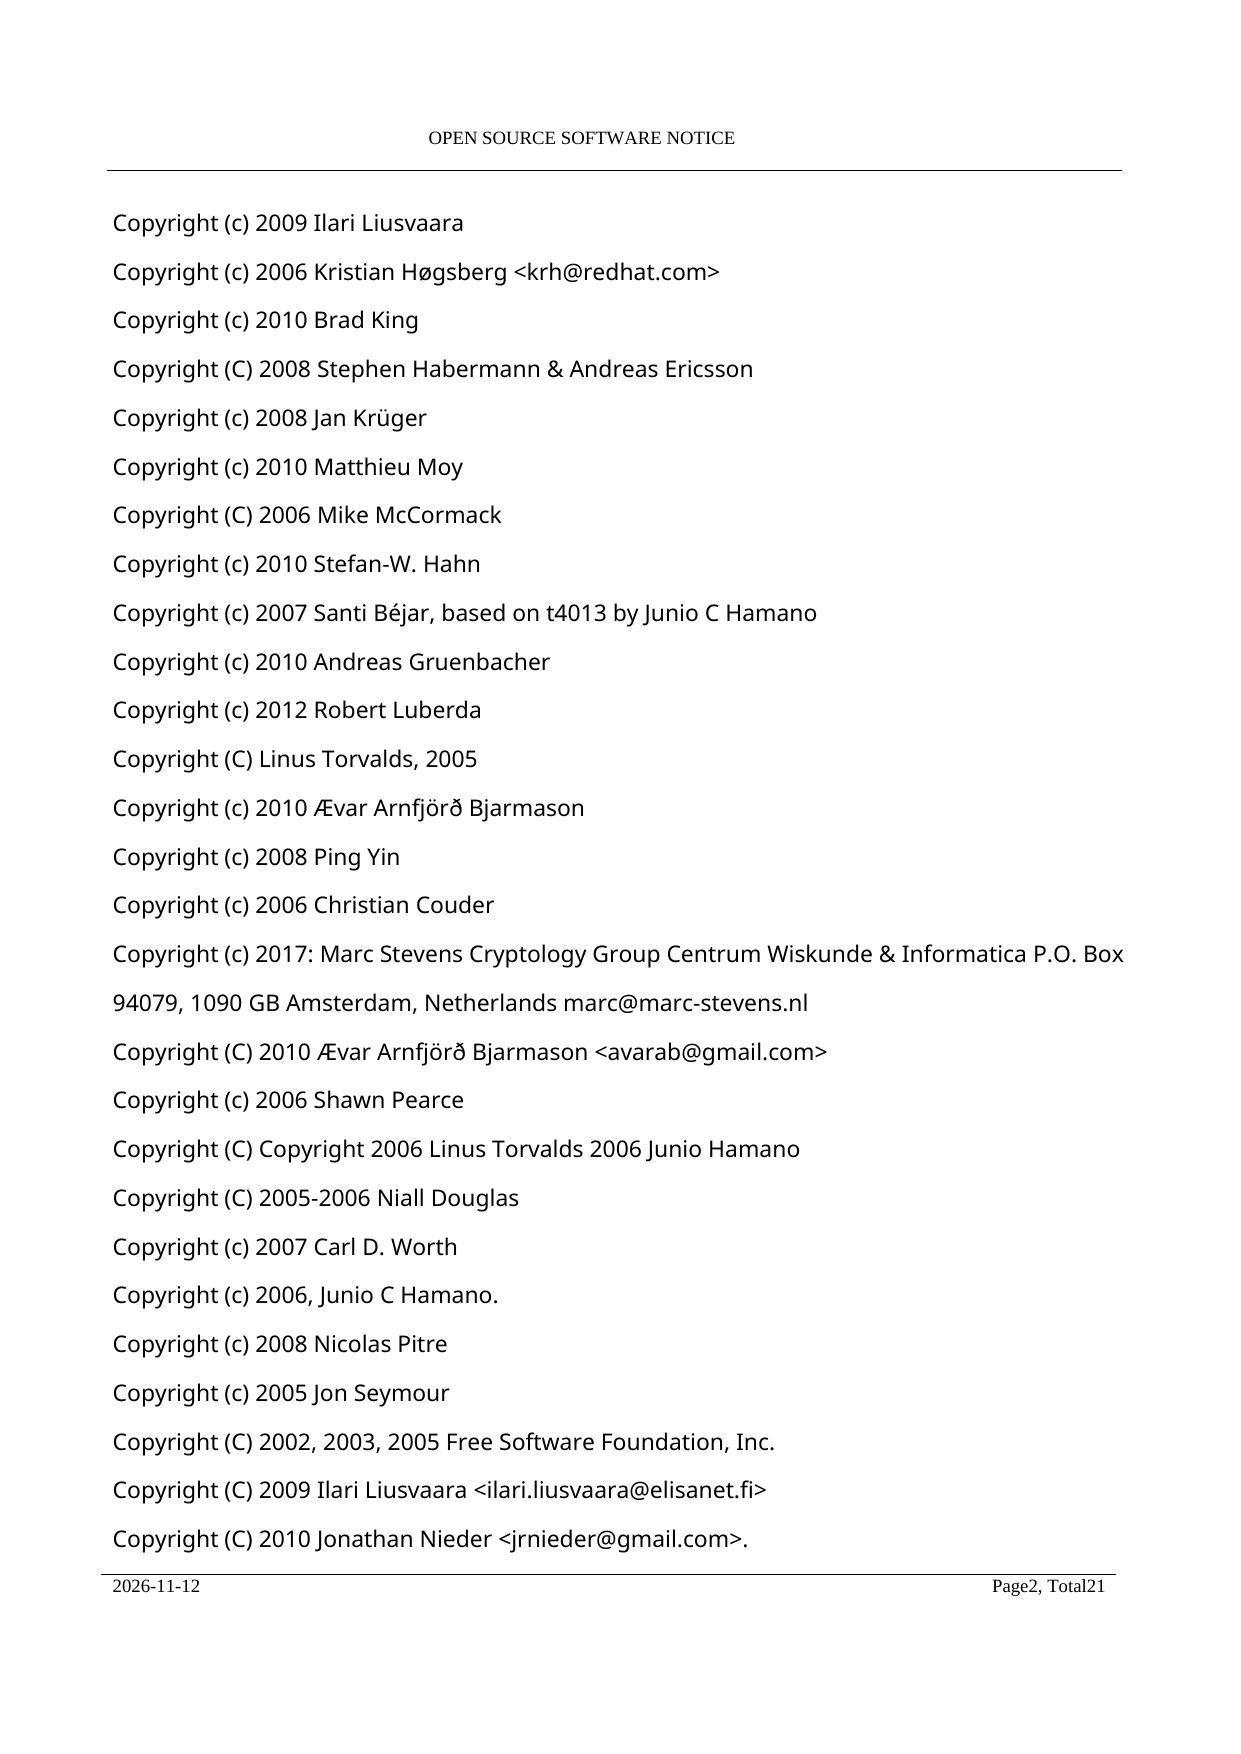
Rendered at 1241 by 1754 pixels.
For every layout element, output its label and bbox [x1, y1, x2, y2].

text [112, 206, 1128, 1555]
